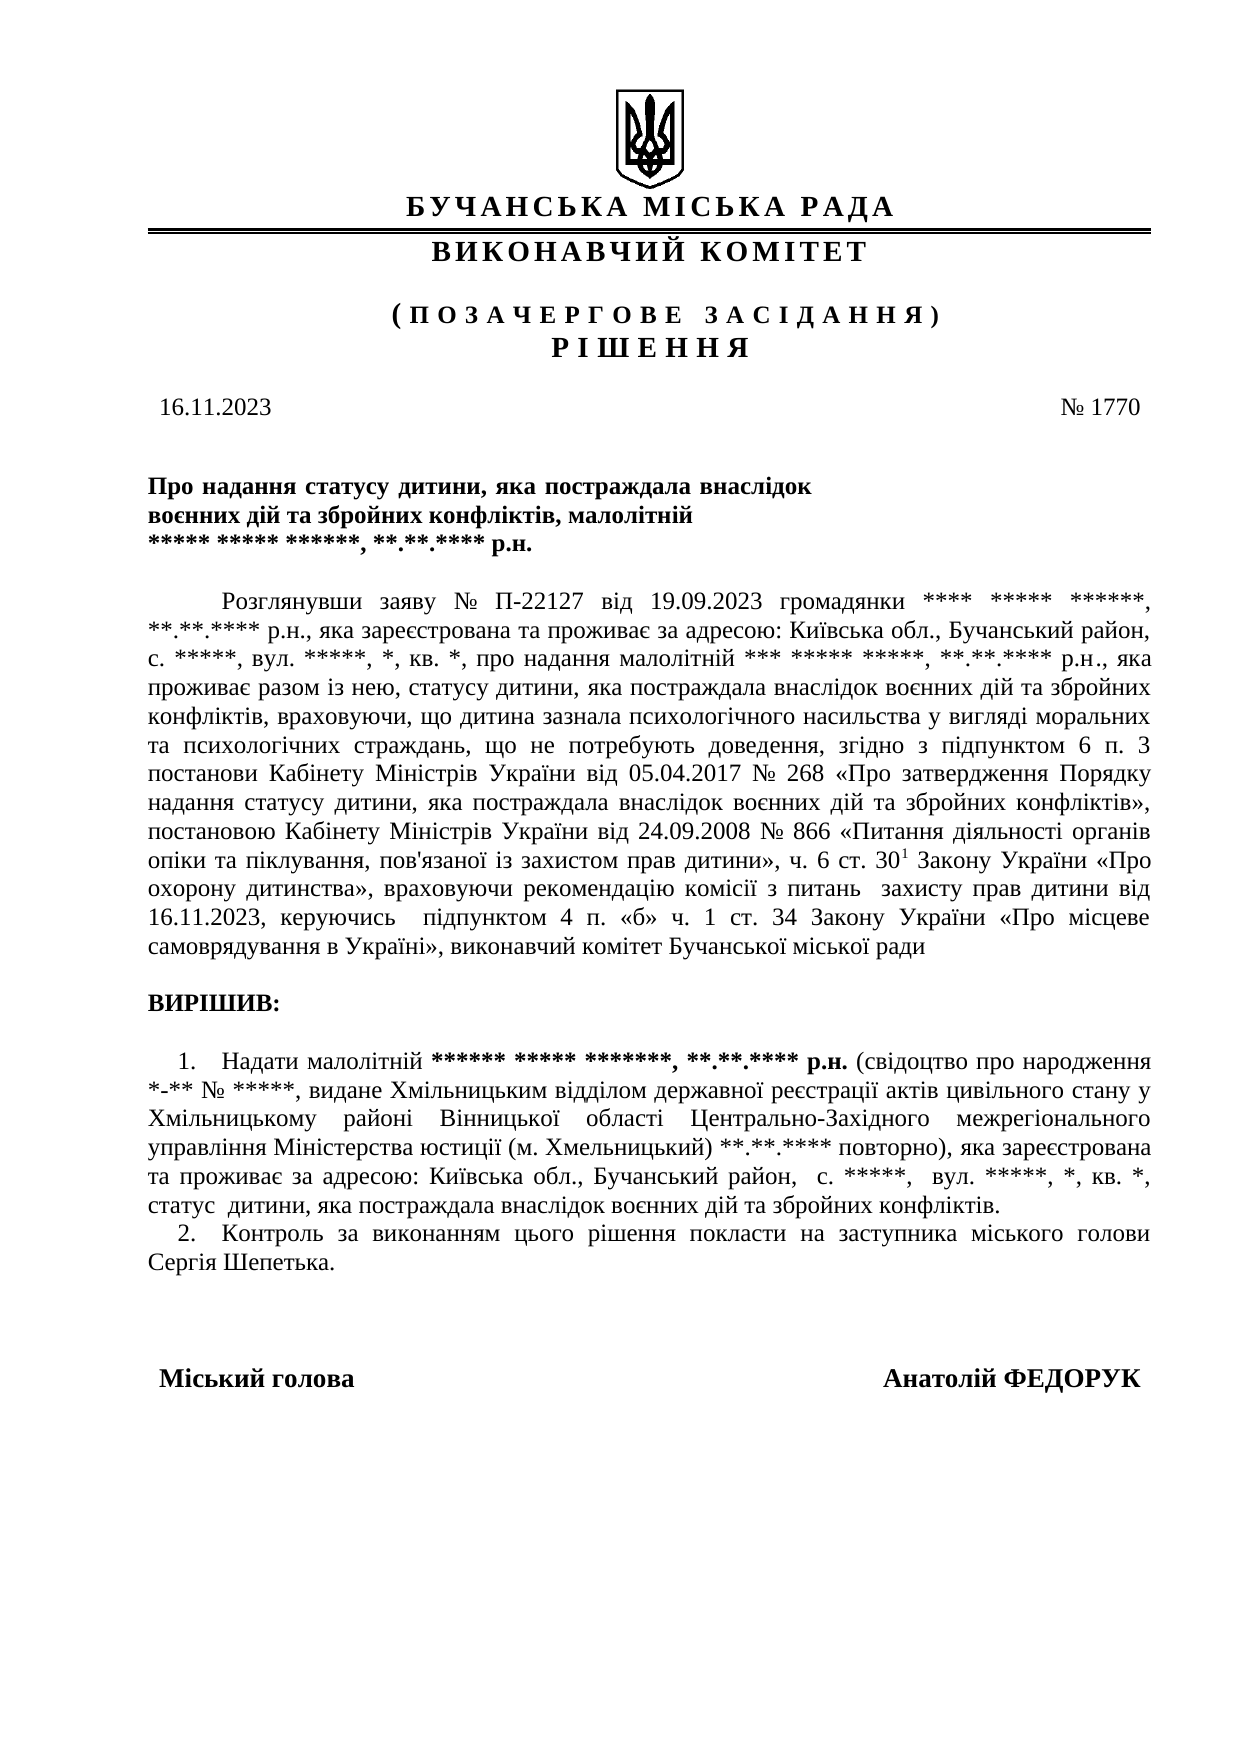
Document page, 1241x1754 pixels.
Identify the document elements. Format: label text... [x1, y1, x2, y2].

table_header Міський голова [148, 1362, 649, 1393]
text ВИРІШИВ: [148, 988, 1152, 1017]
text ***** ***** ******, **.**.**** р.н. [148, 528, 812, 557]
list Надати малолітній ****** ***** *******, **.**.**** р.н. (свідоцтво про народження *-** № *****, видане Хмільницьким відділом державної реєстрації актів цивільного стану у Хмільницькому районі Вінницької області Центрально-Західного межрегіонального управління Міністерства юстиції (м. Хмельницький) **.**.**** повторно), яка зареєстрована та проживає за адресою: Київська обл., Бучанський район, с. *****, вул. *****, *, кв. *, статус дитини, яка постраждала внаслідок воєнних дій та збройних конфліктів. [148, 1046, 1152, 1218]
picture [614, 88, 685, 189]
text (ПОЗАЧЕРГОВЕ ЗАСІДАННЯ) [148, 296, 1152, 330]
text РІШЕННЯ [148, 330, 1152, 363]
table_header ВИКОНАВЧИЙ КОМІТЕТ [148, 234, 1151, 296]
table_header Анатолій ФЕДОРУК [649, 1362, 1152, 1393]
text БУЧАНСЬКА МІСЬКА РАДА [148, 189, 1152, 223]
list Контроль за виконанням цього рішення покласти на заступника міського голови Сергія Шепетька. [148, 1218, 1152, 1276]
text Про надання статусу дитини, яка постраждала внаслідок воєнних дій та збройних конфліктів, малолітній [148, 471, 812, 528]
table_header № 1770 [650, 392, 1152, 442]
table_header 16.11.2023 [148, 392, 650, 442]
text Розглянувши заяву № П-22127 від 19.09.2023 громадянки **** ***** ******, **.**.**** р.н., яка зареєстрована та проживає за адресою: Київська обл., Бучанський район, с. *****, вул. *****, *, кв. *, про надання малолітній *** ***** *****, **.**.**** р.н., яка проживає разом із нею, статусу дитини, яка постраждала внаслідок воєнних дій та збройних конфліктів, враховуючи, що дитина зазнала психологічного насильства у вигляді моральних та психологічних страждань, що не потребують доведення, згідно з підпунктом 6 п. 3 постанови Кабінету Міністрів України від 05.04.2017 № 268 «Про затвердження Порядку надання статусу дитини, яка постраждала внаслідок воєнних дій та збройних конфліктів», постановою Кабінету Міністрів України від 24.09.2008 № 866 «Питання діяльності органів опіки та піклування, пов'язаної із захистом прав дитини», ч. 6 ст. 301 Закону України «Про охорону дитинства», враховуючи рекомендацію комісії з питань захисту прав дитини від 16.11.2023, керуючись підпунктом 4 п. «б» ч. 1 ст. 34 Закону України «Про місцеве самоврядування в Україні», виконавчий комітет Бучанської міської ради [148, 586, 1152, 960]
